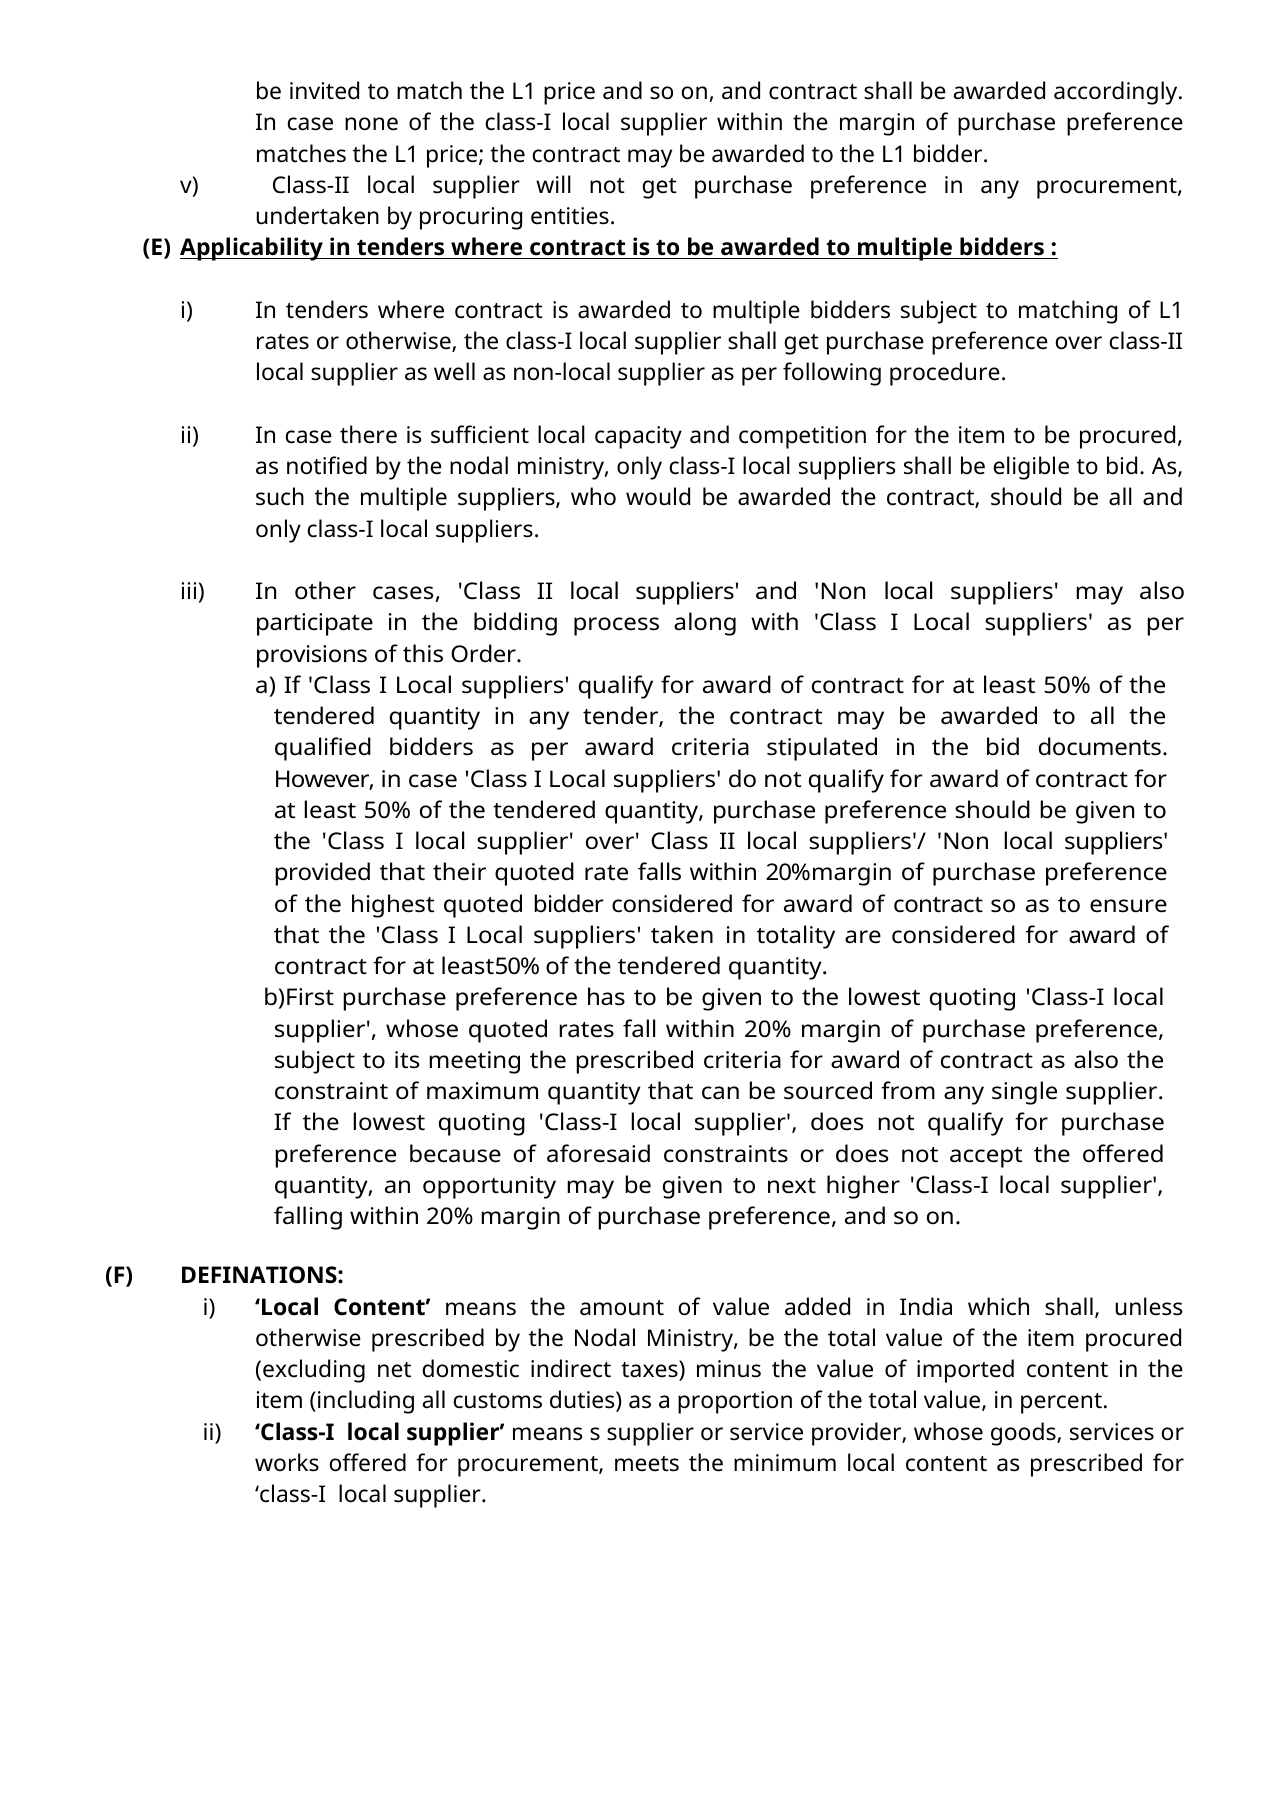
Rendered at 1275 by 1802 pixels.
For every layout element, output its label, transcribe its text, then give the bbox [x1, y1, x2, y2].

list In tenders where contract is awarded to multiple bidders subject to matching of L1 rates or otherwise, the class-I local supplier shall get purchase preference over class-II local supplier as well as non-local supplier as per following procedure. [180, 294, 1185, 387]
list b)First purchase preference has to be given to the lowest quoting 'Class-I local supplier', whose quoted rates fall within 20% margin of purchase preference, subject to its meeting the prescribed criteria for award of contract as also the constraint of maximum quantity that can be sourced from any single supplier. If the lowest quoting 'Class-I local supplier', does not qualify for purchase preference because of aforesaid constraints or does not accept the offered quantity, an opportunity may be given to next higher 'Class-I local supplier', falling within 20% margin of purchase preference, and so on. [255, 981, 1166, 1231]
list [180, 75, 1185, 169]
list Class-II local supplier will not get purchase preference in any procurement, undertaken by procuring entities. [180, 169, 1185, 231]
list In case there is sufficient local capacity and competition for the item to be procured, as notified by the nodal ministry, only class-I local suppliers shall be eligible to bid. As, such the multiple suppliers, who would be awarded the contract, should be all and only class-I local suppliers. [180, 419, 1185, 544]
list ‘Class-I local supplier’ means s supplier or service provider, whose goods, services or works offered for procurement, meets the minimum local content as prescribed for ‘class-I local supplier. [202, 1416, 1185, 1509]
list ‘Local Content’ means the amount of value added in India which shall, unless otherwise prescribed by the Nodal Ministry, be the total value of the item procured (excluding net domestic indirect taxes) minus the value of imported content in the item (including all customs duties) as a proportion of the total value, in percent. [202, 1291, 1185, 1416]
list Applicability in tenders where contract is to be awarded to multiple bidders : [142, 231, 1185, 262]
list DEFINATIONS: [105, 1259, 1185, 1291]
list In other cases, 'Class II local suppliers' and 'Non local suppliers' may also participate in the bidding process along with 'Class I Local suppliers' as per provisions of this Order. [180, 575, 1185, 669]
list a) If 'Class I Local suppliers' qualify for award of contract for at least 50% of the tendered quantity in any tender, the contract may be awarded to all the qualified bidders as per award criteria stipulated in the bid documents. However, in case 'Class I Local suppliers' do not qualify for award of contract for at least 50% of the tendered quantity, purchase preference should be given to the 'Class I local supplier' over' Class II local suppliers'/ 'Non local suppliers' provided that their quoted rate falls within 20%margin of purchase preference of the highest quoted bidder considered for award of contract so as to ensure that the 'Class I Local suppliers' taken in totality are considered for award of contract for at least50% of the tendered quantity. [255, 669, 1168, 981]
